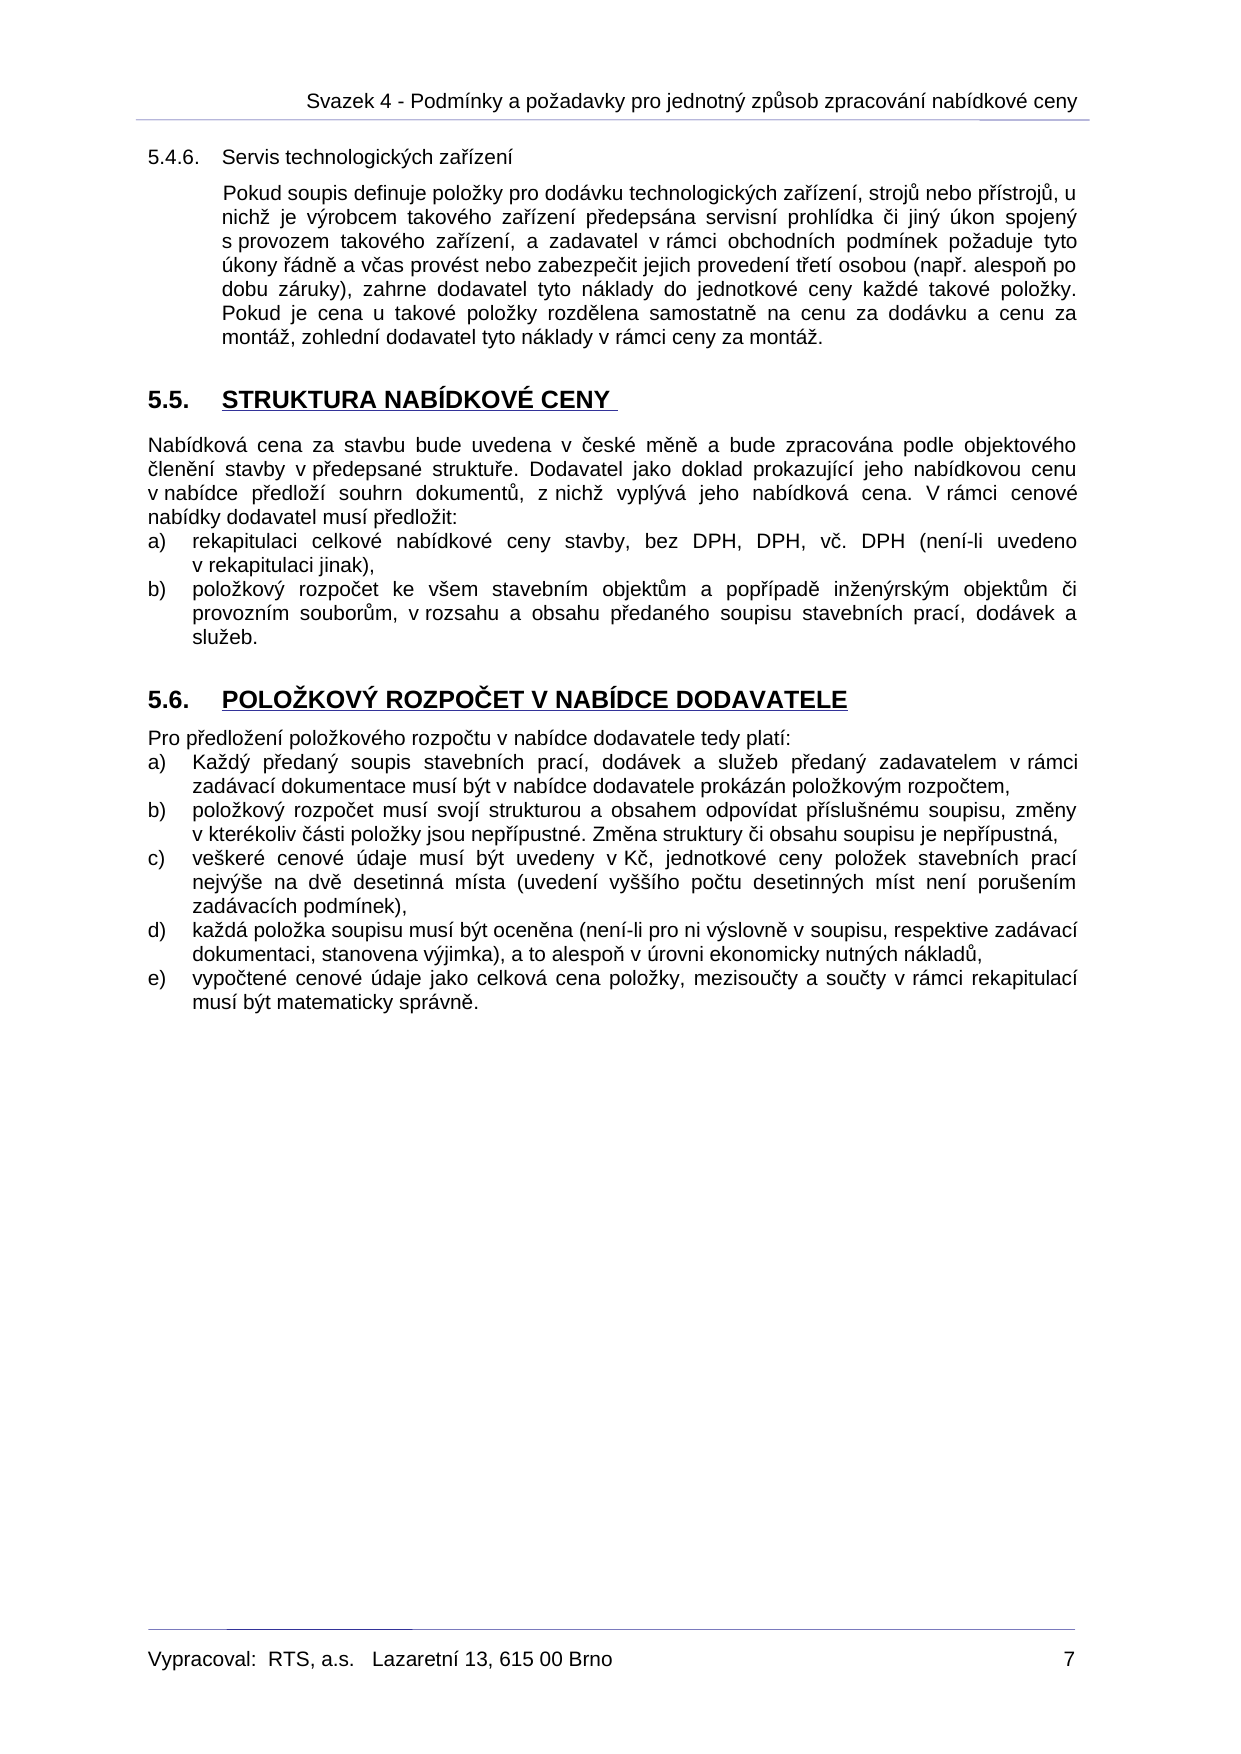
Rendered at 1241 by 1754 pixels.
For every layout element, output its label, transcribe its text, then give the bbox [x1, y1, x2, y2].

list vypočtené cenové údaje jako celková cena položky, mezisoučty a součty v rámci rekapitulací musí být matematicky správně. [148, 966, 1078, 1014]
list Každý předaný soupis stavebních prací, dodávek a služeb předaný zadavatelem v rámci zadávací dokumentace musí být v nabídce dodavatele prokázán položkovým rozpočtem, [148, 750, 1078, 798]
list rekapitulaci celkové nabídkové ceny stavby, bez DPH, DPH, vč. DPH (není-li uvedeno v rekapitulaci jinak), [148, 529, 1078, 577]
subtitle položkový rozpočet v nabídce dodavatele [148, 685, 1107, 714]
list položkový rozpočet ke všem stavebním objektům a popřípadě inženýrským objektům či provozním souborům, v rozsahu a obsahu předaného soupisu stavebních prací, dodávek a služeb. [148, 577, 1078, 648]
list veškeré cenové údaje musí být uvedeny v Kč, jednotkové ceny položek stavebních prací nejvýše na dvě desetinná místa (uvedení vyššího počtu desetinných míst není porušením zadávacích podmínek), [148, 846, 1078, 918]
subtitle Servis technologických zařízení [148, 144, 1078, 168]
subtitle Pokud soupis definuje položky pro dodávku technologických zařízení, strojů nebo přístrojů, u nichž je výrobcem takového zařízení předepsána servisní prohlídka či jiný úkon spojený s provozem takového zařízení, a zadavatel v rámci obchodních podmínek požaduje tyto úkony řádně a včas provést nebo zabezpečit jejich provedení třetí osobou (např. alespoň po dobu záruky), zahrne dodavatel tyto náklady do jednotkové ceny každé takové položky. Pokud je cena u takové položky rozdělena samostatně na cenu za dodávku a cenu za montáž, zohlední dodavatel tyto náklady v rámci ceny za montáž. [222, 181, 1078, 349]
list každá položka soupisu musí být oceněna (není-li pro ni výslovně v soupisu, respektive zadávací dokumentaci, stanovena výjimka), a to alespoň v úrovni ekonomicky nutných nákladů, [148, 918, 1078, 966]
subtitle struktura nabídkové ceny [148, 385, 1107, 414]
list položkový rozpočet musí svojí strukturou a obsahem odpovídat příslušnému soupisu, změny v kterékoliv části položky jsou nepřípustné. Změna struktury či obsahu soupisu je nepřípustná, [148, 798, 1078, 846]
text Pro předložení položkového rozpočtu v nabídce dodavatele tedy platí: [148, 726, 1078, 750]
text Nabídková cena za stavbu bude uvedena v české měně a bude zpracována podle objektového členění stavby v předepsané struktuře. Dodavatel jako doklad prokazující jeho nabídkovou cenu v nabídce předloží souhrn dokumentů, z nichž vyplývá jeho nabídková cena. V rámci cenové nabídky dodavatel musí předložit: [148, 433, 1078, 529]
